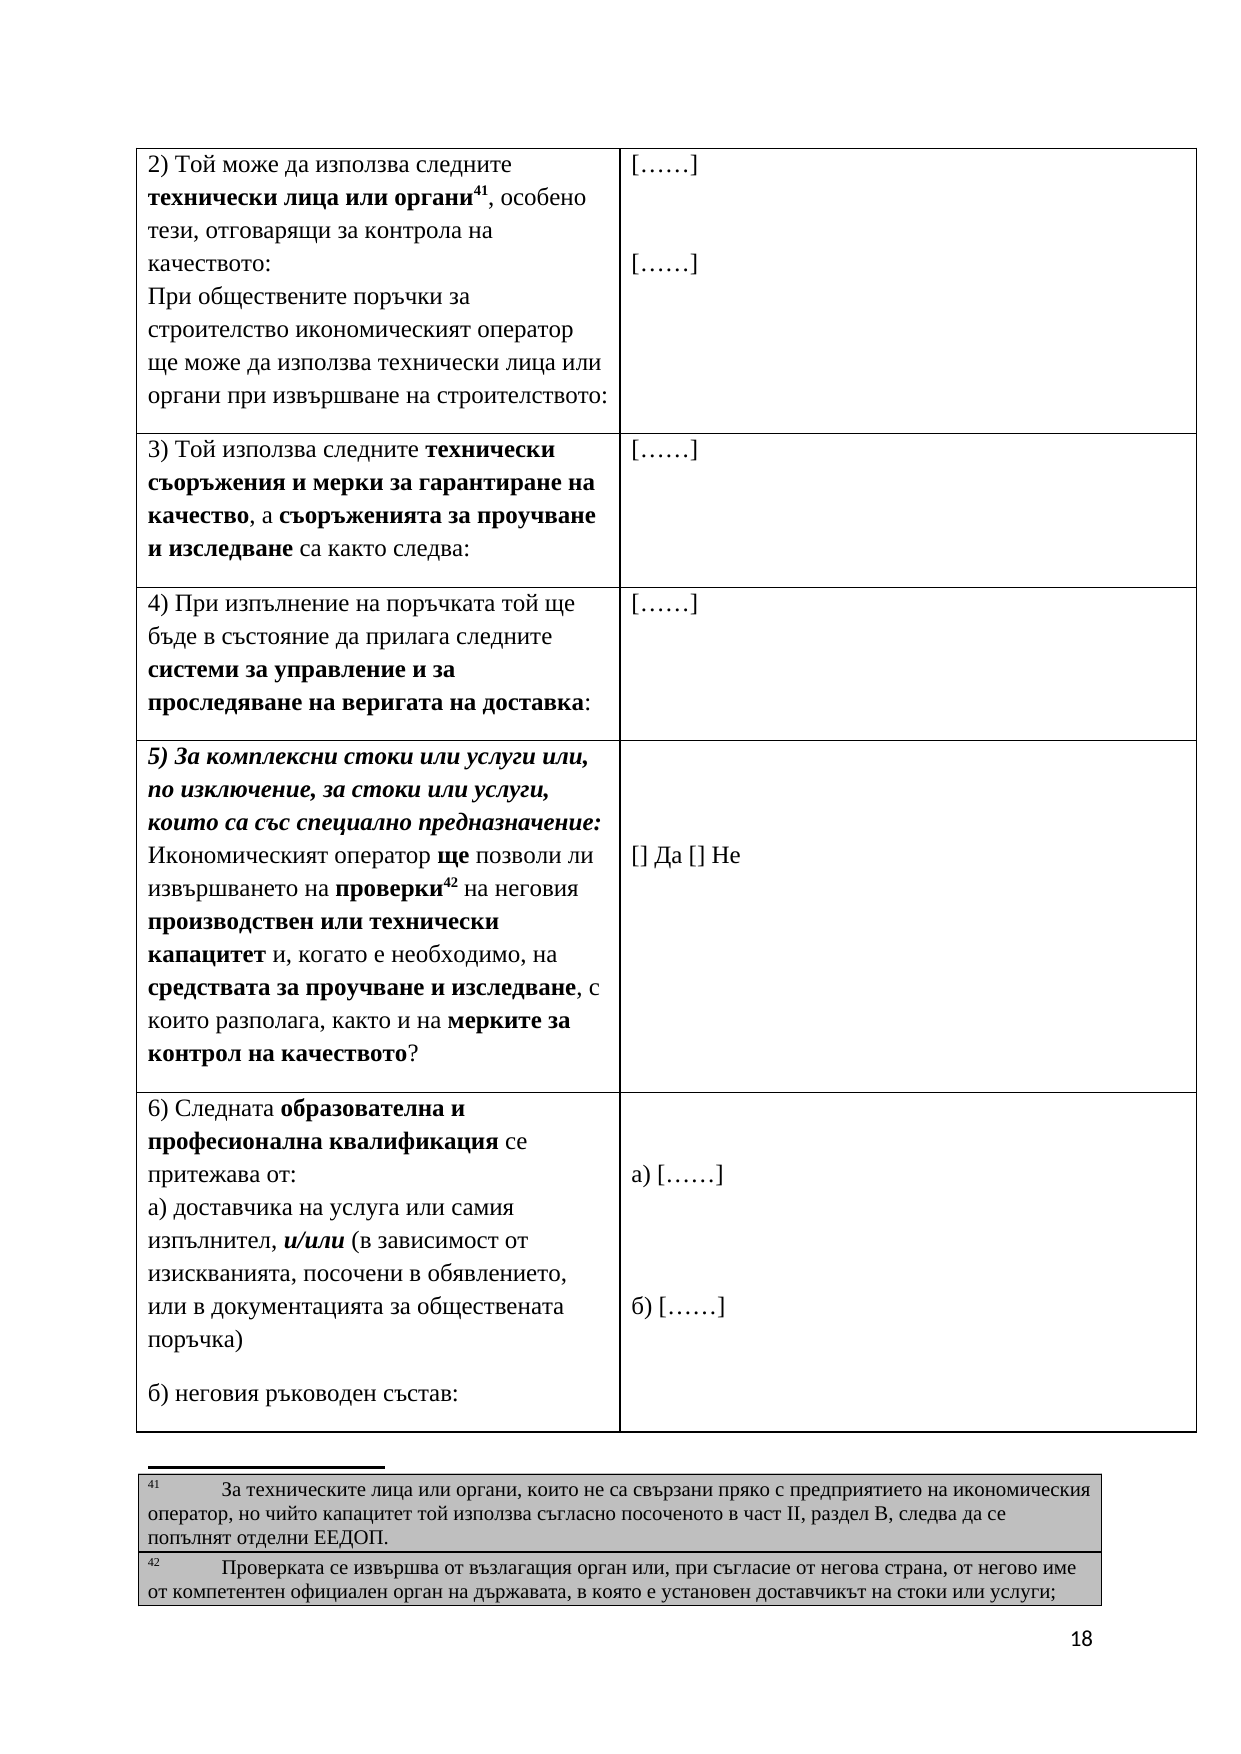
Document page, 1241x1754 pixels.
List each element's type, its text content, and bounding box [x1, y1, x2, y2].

table_cell [……] [621, 588, 1196, 740]
table_cell [] Да [] Не [621, 741, 1196, 1092]
table_cell 6) Следната образователна и професионална квалификация се притежава от: а) доставчика на услуга или самия изпълнител, и/или (в зависимост от изискванията, посочени в обявлението, или в документацията за обществената поръчка) б) неговия ръководен състав: [137, 1093, 619, 1431]
table_cell [……] [621, 434, 1196, 587]
table_cell 4) При изпълнение на поръчката той ще бъде в състояние да прилага следните системи за управление и за проследяване на веригата на доставка: [137, 588, 619, 740]
table_cell 2) Той може да използва следните технически лица или органи, особено тези, отговарящи за контрола на качеството: При обществените поръчки за строителство икономическият оператор ще може да използва технически лица или органи при извършване на строителството: [137, 149, 619, 433]
table_cell 3) Той използва следните технически съоръжения и мерки за гарантиране на качество, а съоръженията за проучване и изследване са както следва: [137, 434, 619, 587]
table_cell a) [……] б) [……] [621, 1093, 1196, 1431]
table_cell 5) За комплексни стоки или услуги или, по изключение, за стоки или услуги, които са със специално предназначение: Икономическият оператор ще позволи ли извършването на проверки на неговия производствен или технически капацитет и, когато е необходимо, на средствата за проучване и изследване, с които разполага, както и на мерките за контрол на качеството? [137, 741, 619, 1092]
table_cell [……] [……] [621, 149, 1196, 433]
